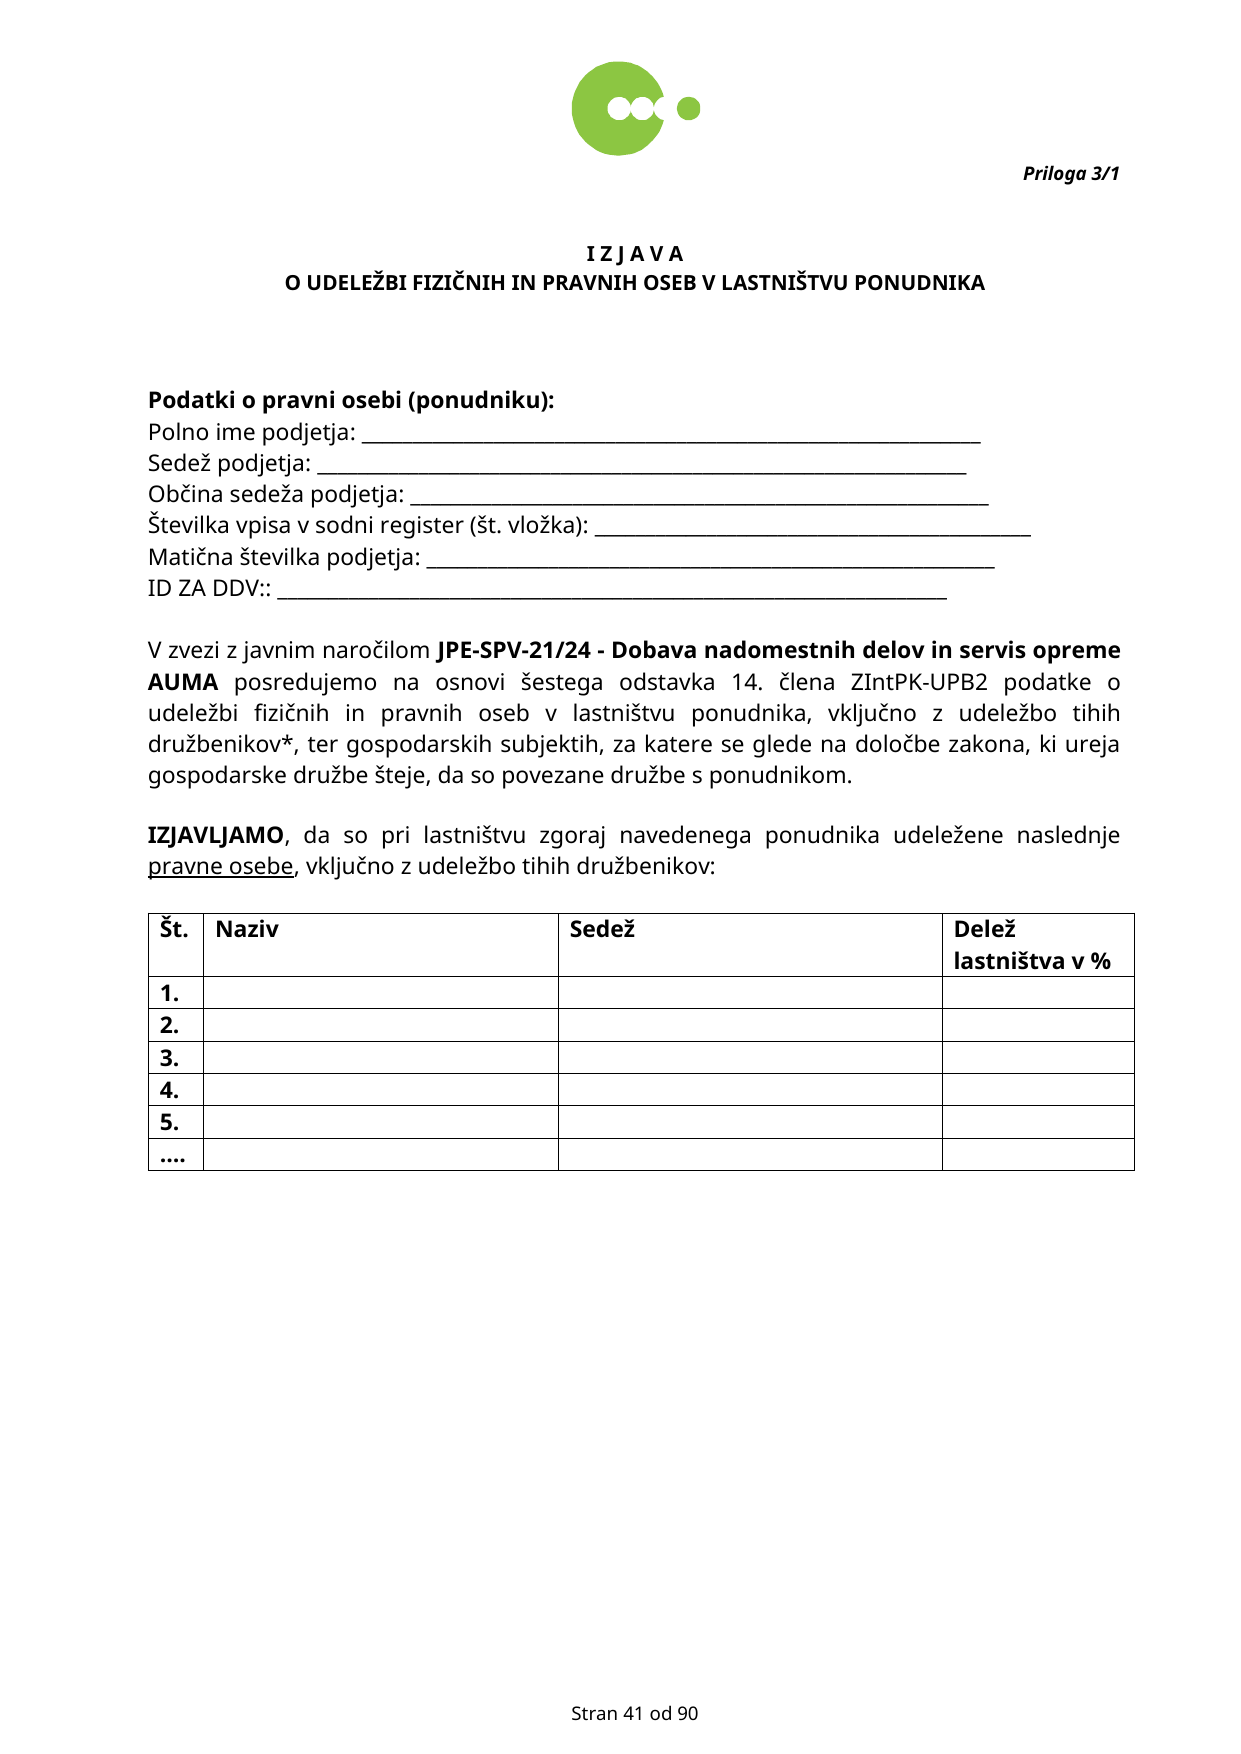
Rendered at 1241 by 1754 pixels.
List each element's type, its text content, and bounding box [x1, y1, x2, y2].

text I Z J A V A [148, 239, 1122, 268]
text Sedež podjetja: ________________________________________________________________ [148, 447, 1122, 478]
table_cell 2. [149, 1009, 203, 1041]
table_cell 4. [149, 1074, 203, 1105]
table_cell [559, 977, 942, 1008]
table_header Št. [149, 914, 203, 976]
table_cell [559, 1139, 942, 1170]
table_cell [559, 1042, 942, 1073]
table_cell [559, 1009, 942, 1041]
table_cell [204, 1009, 558, 1041]
text Matična številka podjetja: ________________________________________________________ [148, 541, 1122, 572]
table_cell [943, 1139, 1134, 1170]
table_cell 1. [149, 977, 203, 1008]
table_header Sedež [559, 914, 942, 976]
table_cell [943, 1074, 1134, 1105]
text Polno ime podjetja: _____________________________________________________________ [148, 416, 1122, 447]
table_header Naziv [204, 914, 558, 976]
table_cell [943, 1106, 1134, 1137]
text O UDELEŽBI FIZIČNIH IN PRAVNIH OSEB V LASTNIŠTVU PONUDNIKA [148, 268, 1122, 296]
table_cell [943, 977, 1134, 1008]
text ID ZA DDV:: __________________________________________________________________ [148, 572, 1122, 603]
table_cell [204, 1074, 558, 1105]
text Priloga 3/1 [148, 160, 1122, 185]
text V zvezi z javnim naročilom JPE-SPV-21/24 - Dobava nadomestnih delov in servis opreme AUMA posredujemo na osnovi šestega odstavka 14. člena ZIntPK-UPB2 podatke o udeležbi fizičnih in pravnih oseb v lastništvu ponudnika, vključno z udeležbo tihih družbenikov*, ter gospodarskih subjektih, za katere se glede na določbe zakona, ki ureja gospodarske družbe šteje, da so povezane družbe s ponudnikom. [148, 634, 1122, 791]
text Številka vpisa v sodni register (št. vložka): ___________________________________________ [148, 509, 1122, 541]
table_cell [204, 977, 558, 1008]
table_cell 3. [149, 1042, 203, 1073]
table_cell [943, 1009, 1134, 1041]
text Občina sedeža podjetja: _________________________________________________________ [148, 478, 1122, 509]
table_cell [204, 1106, 558, 1137]
table_cell [204, 1042, 558, 1073]
table_header Delež lastništva v % [943, 914, 1134, 976]
text Podatki o pravni osebi (ponudniku): [148, 384, 1122, 416]
table_cell [204, 1139, 558, 1170]
table_cell …. [149, 1139, 203, 1170]
table_cell 5. [149, 1106, 203, 1137]
table_cell [943, 1042, 1134, 1073]
table_cell [559, 1074, 942, 1105]
text IZJAVLJAMO, da so pri lastništvu zgoraj navedenega ponudnika udeležene naslednje pravne osebe, vključno z udeležbo tihih družbenikov: [148, 819, 1122, 881]
table_cell [559, 1106, 942, 1137]
